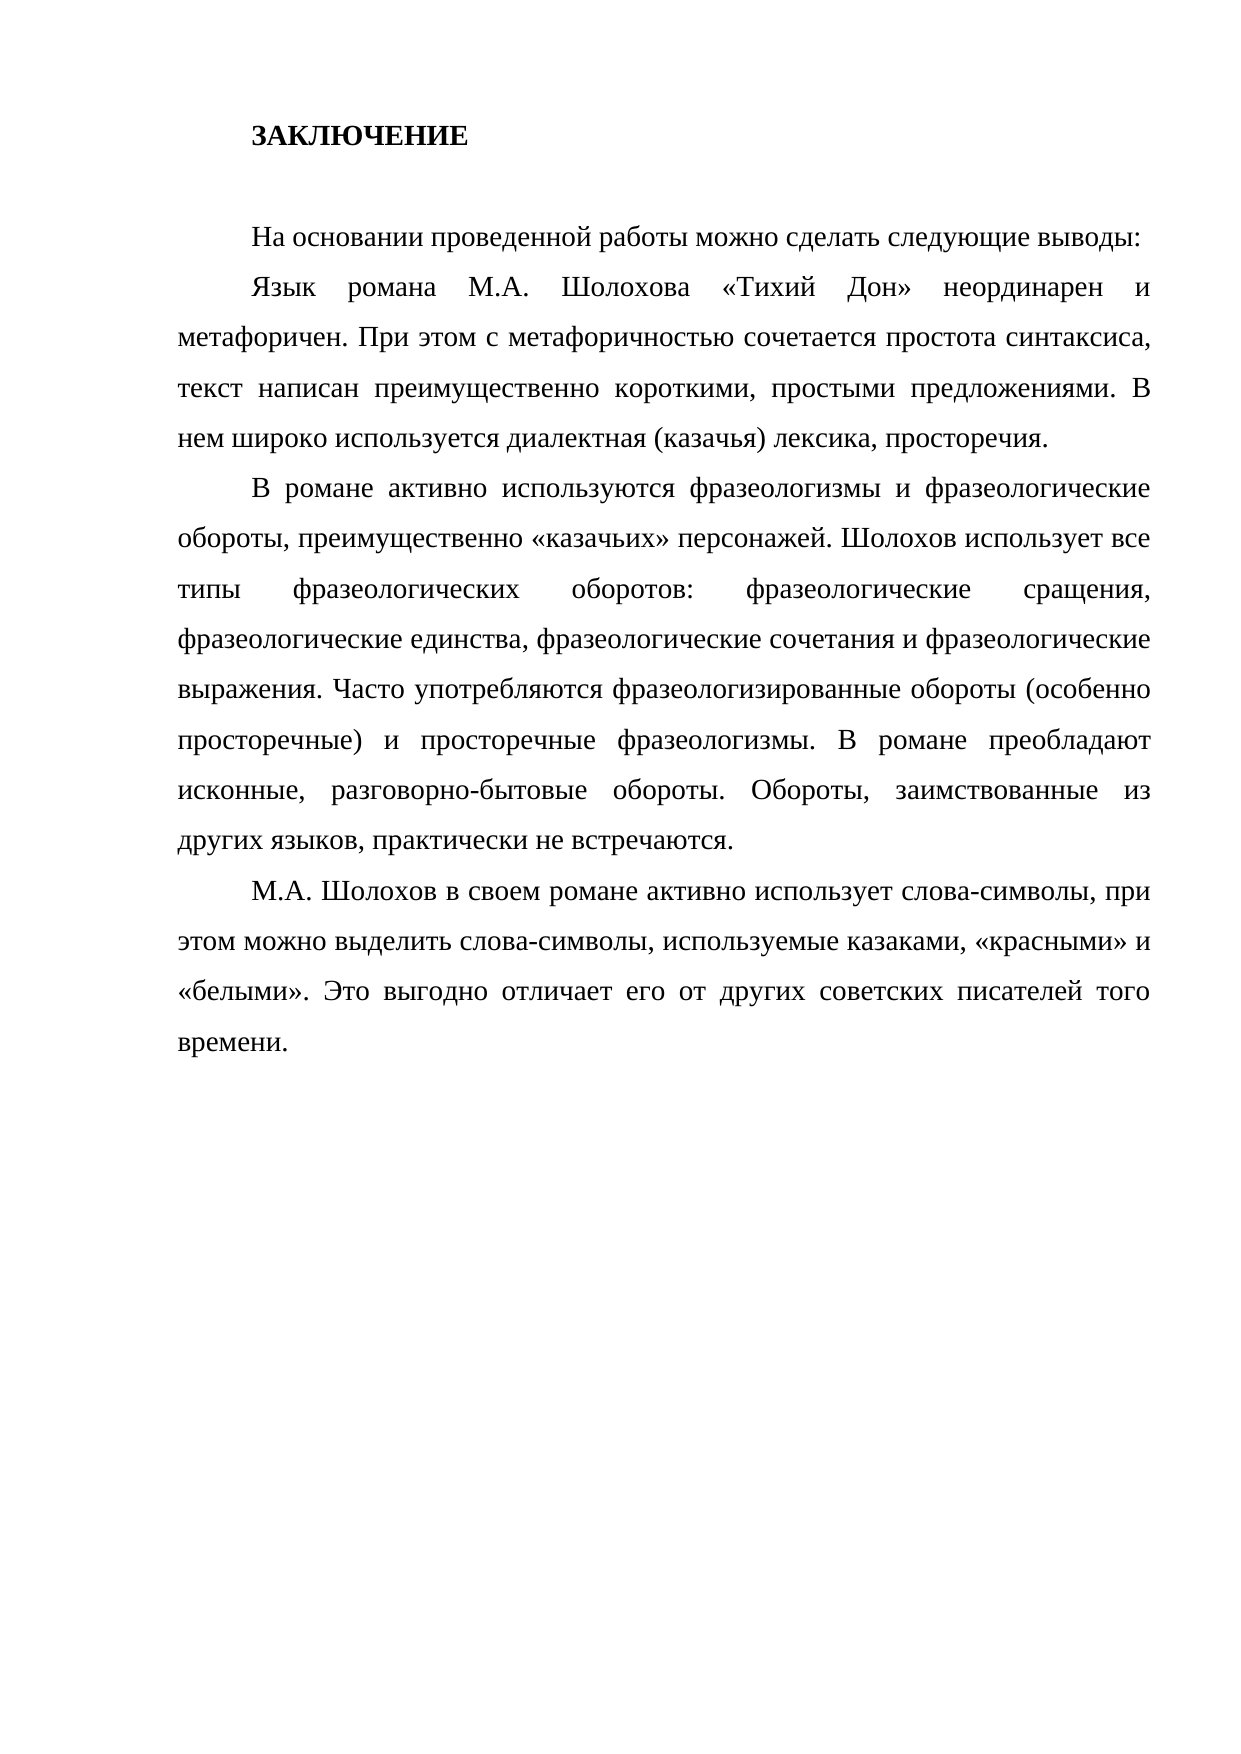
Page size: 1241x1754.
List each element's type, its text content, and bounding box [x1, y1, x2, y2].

text М.А. Шолохов в своем романе активно использует слова-символы, при этом можно выделить слова-символы, используемые казаками, «красными» и «белыми». Это выгодно отличает его от других советских писателей того времени. [177, 873, 1152, 1057]
text В романе активно используются фразеологизмы и фразеологические обороты, преимущественно «казачьих» персонажей. Шолохов использует все типы фразеологических оборотов: фразеологические сращения, фразеологические единства, фразеологические сочетания и фразеологические выражения. Часто употребляются фразеологизированные обороты (особенно просторечные) и просторечные фразеологизмы. В романе преобладают исконные, разговорно-бытовые обороты. Обороты, заимствованные из других языков, практически не встречаются. [177, 470, 1152, 856]
text ЗАКЛЮЧЕНИЕ [177, 118, 1152, 152]
text На основании проведенной работы можно сделать следующие выводы: [177, 219, 1152, 252]
text Язык романа М.А. Шолохова «Тихий Дон» неординарен и метафоричен. При этом с метафоричностью сочетается простота синтаксиса, текст написан преимущественно короткими, простыми предложениями. В нем широко используется диалектная (казачья) лексика, просторечия. [177, 269, 1152, 453]
